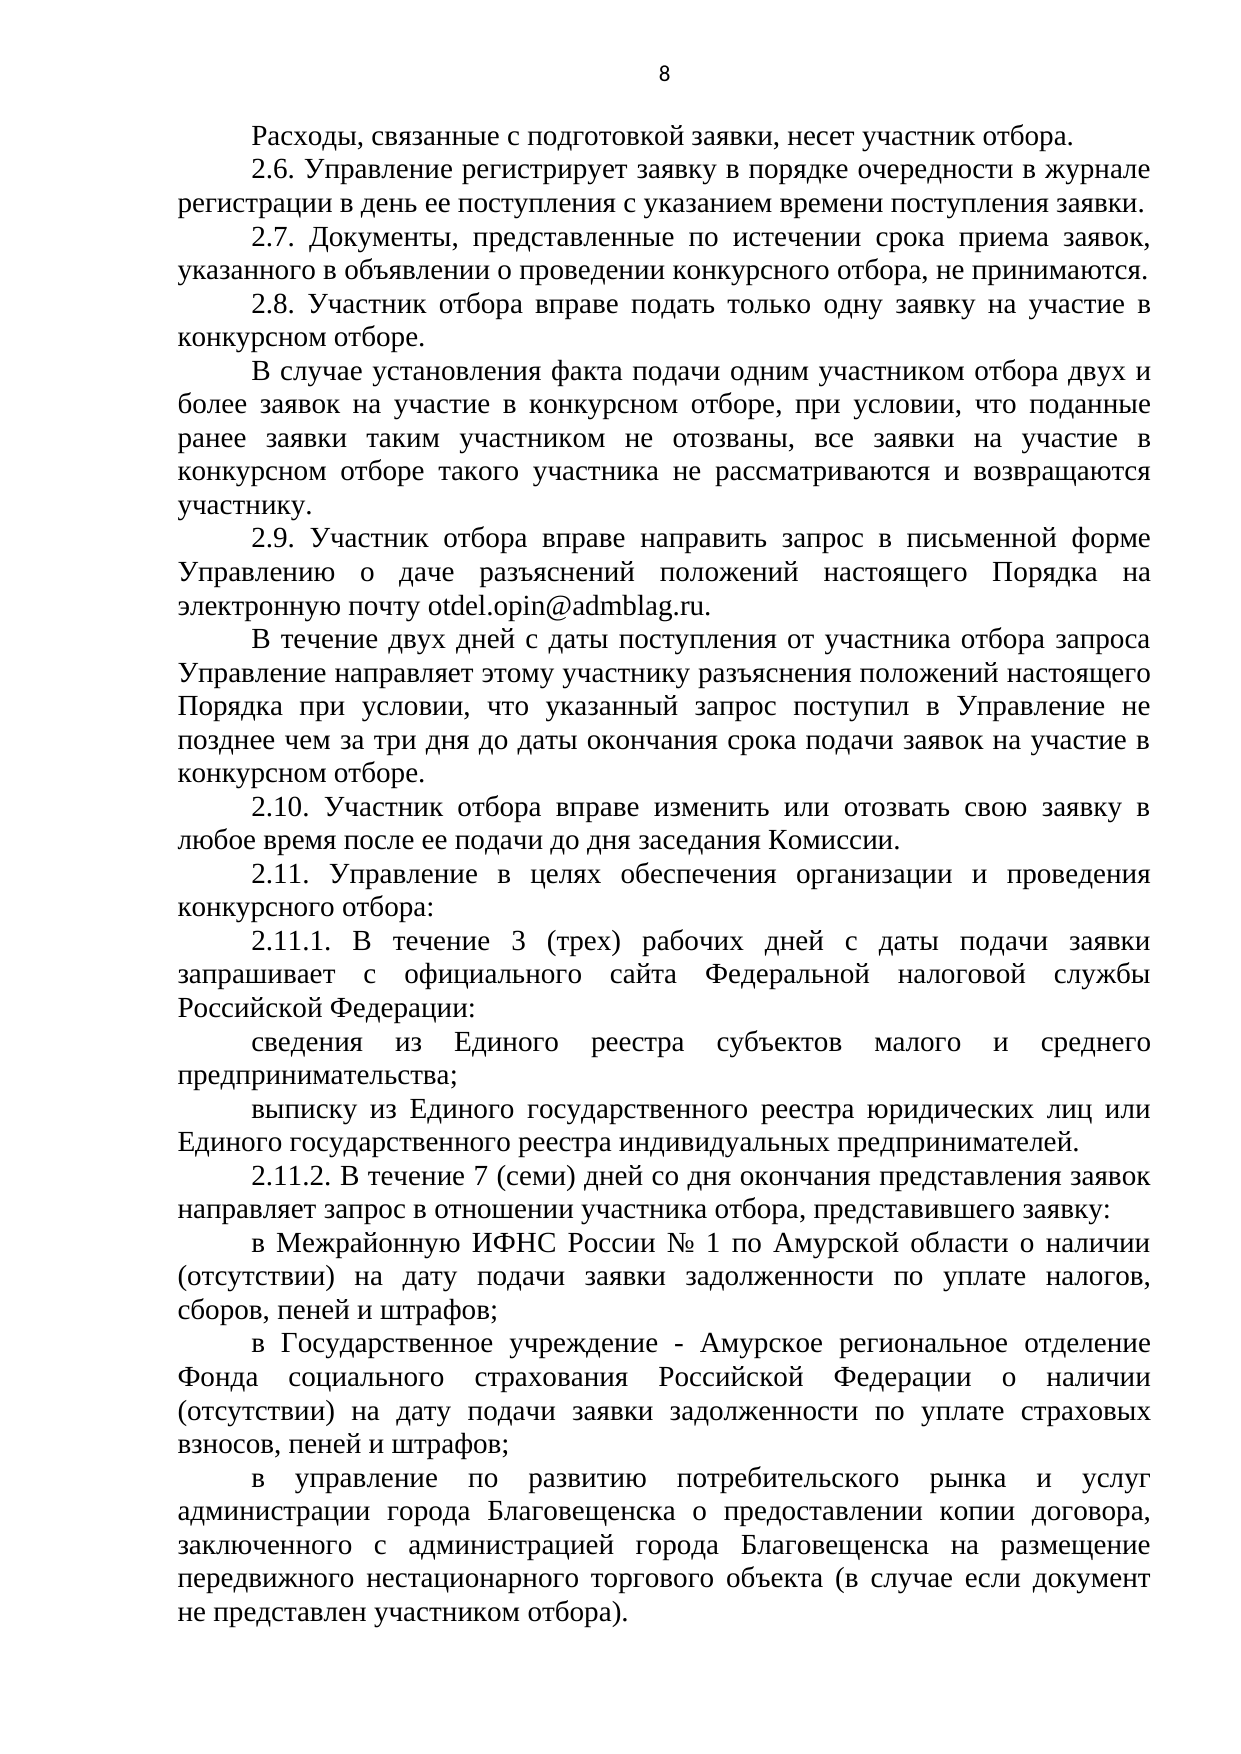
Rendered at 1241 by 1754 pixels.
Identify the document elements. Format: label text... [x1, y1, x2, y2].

text в Межрайонную ИФНС России № 1 по Амурской области о наличии (отсутствии) на дату подачи заявки задолженности по уплате налогов, сборов, пеней и штрафов; [177, 1225, 1152, 1326]
text 2.11.2. В течение 7 (семи) дней со дня окончания представления заявок направляет запрос в отношении участника отбора, представившего заявку: [177, 1158, 1152, 1225]
text выписку из Единого государственного реестра юридических лиц или Единого государственного реестра индивидуальных предпринимателей. [177, 1091, 1152, 1158]
text В случае установления факта подачи одним участником отбора двух и более заявок на участие в конкурсном отборе, при условии, что поданные ранее заявки таким участником не отозваны, все заявки на участие в конкурсном отборе такого участника не рассматриваются и возвращаются участнику. [177, 353, 1152, 521]
text 2.10. Участник отбора вправе изменить или отозвать свою заявку в любое время после ее подачи до дня заседания Комиссии. [177, 789, 1152, 856]
text сведения из Единого реестра субъектов малого и среднего предпринимательства; [177, 1024, 1152, 1091]
text 2.9. Участник отбора вправе направить запрос в письменной форме Управлению о даче разъяснений положений настоящего Порядка на электронную почту otdel.opin@admblag.ru. [177, 521, 1152, 621]
text 2.8. Участник отбора вправе подать только одну заявку на участие в конкурсном отборе. [177, 286, 1152, 353]
text Расходы, связанные с подготовкой заявки, несет участник отбора. [177, 118, 1152, 152]
text 2.7. Документы, представленные по истечении срока приема заявок, указанного в объявлении о проведении конкурсного отбора, не принимаются. [177, 219, 1152, 286]
text В течение двух дней с даты поступления от участника отбора запроса Управление направляет этому участнику разъяснения положений настоящего Порядка при условии, что указанный запрос поступил в Управление не позднее чем за три дня до даты окончания срока подачи заявок на участие в конкурсном отборе. [177, 621, 1152, 789]
text 2.6. Управление регистрирует заявку в порядке очередности в журнале регистрации в день ее поступления с указанием времени поступления заявки. [177, 152, 1152, 219]
text в управление по развитию потребительского рынка и услуг администрации города Благовещенска о предоставлении копии договора, заключенного с администрацией города Благовещенска на размещение передвижного нестационарного торгового объекта (в случае если документ не представлен участником отбора). [177, 1460, 1152, 1627]
text 2.11.1. В течение 3 (трех) рабочих дней с даты подачи заявки запрашивает с официального сайта Федеральной налоговой службы Российской Федерации: [177, 923, 1152, 1024]
text 2.11. Управление в целях обеспечения организации и проведения конкурсного отбора: [177, 856, 1152, 923]
text в Государственное учреждение - Амурское региональное отделение Фонда социального страхования Российской Федерации о наличии (отсутствии) на дату подачи заявки задолженности по уплате страховых взносов, пеней и штрафов; [177, 1326, 1152, 1460]
